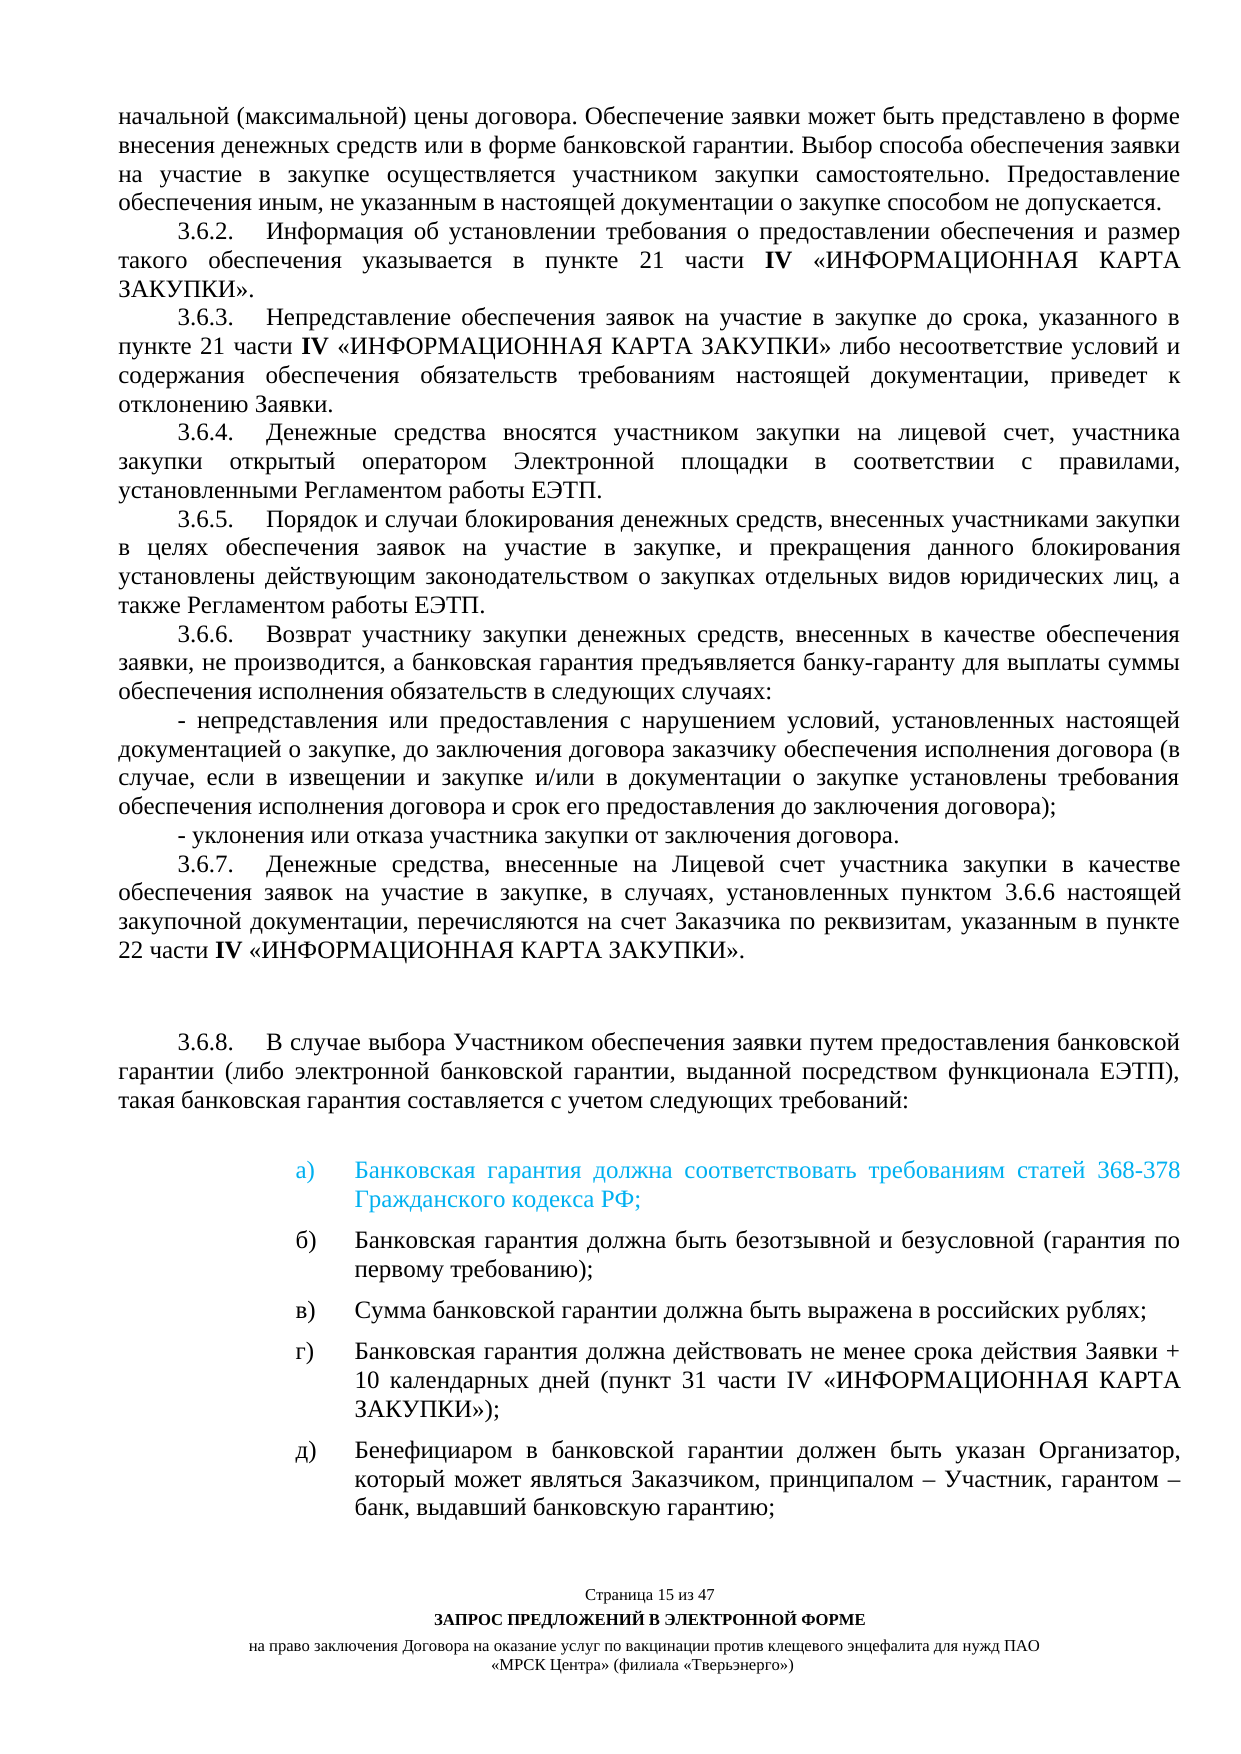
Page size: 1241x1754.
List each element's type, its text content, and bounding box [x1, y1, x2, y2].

text - уклонения или отказа участника закупки от заключения договора. [118, 820, 1181, 849]
list Бенефициаром в банковской гарантии должен быть указан Организатор, который может являться Заказчиком, принципалом – Участник, гарантом – банк, выдавший банковскую гарантию; [295, 1435, 1181, 1521]
list Банковская гарантия должна быть безотзывной и безусловной (гарантия по первому требованию); [295, 1225, 1181, 1282]
subtitle Порядок и случаи блокирования денежных средств, внесенных участниками закупки в целях обеспечения заявок на участие в закупке, и прекращения данного блокирования установлены действующим законодательством о закупках отдельных видов юридических лиц, а также Регламентом работы ЕЭТП. [118, 504, 1181, 619]
list Банковская гарантия должна действовать не менее срока действия Заявки + 10 календарных дней (пункт 31 части IV «ИНФОРМАЦИОННАЯ КАРТА ЗАКУПКИ»); [295, 1336, 1181, 1422]
subtitle Денежные средства, внесенные на Лицевой счет участника закупки в качестве обеспечения заявок на участие в закупке, в случаях, установленных пунктом 3.6.6 настоящей закупочной документации, перечисляются на счет Заказчика по реквизитам, указанным в пункте 22 части IV «ИНФОРМАЦИОННАЯ КАРТА ЗАКУПКИ». [118, 849, 1181, 964]
subtitle Денежные средства вносятся участником закупки на лицевой счет, участника закупки открытый оператором Электронной площадки в соответствии с правилами, установленными Регламентом работы ЕЭТП. [118, 417, 1181, 504]
subtitle Возврат участнику закупки денежных средств, внесенных в качестве обеспечения заявки, не производится, а банковская гарантия предъявляется банку-гаранту для выплаты суммы обеспечения исполнения обязательств в следующих случаях: [118, 619, 1181, 705]
subtitle Информация об установлении требования о предоставлении обеспечения и размер такого обеспечения указывается в пункте 21 части IV «ИНФОРМАЦИОННАЯ КАРТА ЗАКУПКИ». [118, 216, 1181, 302]
subtitle В случае выбора Участником обеспечения заявки путем предоставления банковской гарантии (либо электронной банковской гарантии, выданной посредством функционала ЕЭТП), такая банковская гарантия составляется с учетом следующих требований: [118, 1027, 1181, 1114]
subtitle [118, 101, 1181, 216]
text - непредставления или предоставления с нарушением условий, установленных настоящей документацией о закупке, до заключения договора заказчику обеспечения исполнения договора (в случае, если в извещении и закупке и/или в документации о закупке установлены требования обеспечения исполнения договора и срок его предоставления до заключения договора); [118, 705, 1181, 820]
list Сумма банковской гарантии должна быть выражена в российских рублях; [295, 1295, 1181, 1324]
list Банковская гарантия должна соответствовать требованиям статей 368-378 Гражданского кодекса РФ; [295, 1155, 1181, 1212]
subtitle Непредставление обеспечения заявок на участие в закупке до срока, указанного в пункте 21 части IV «ИНФОРМАЦИОННАЯ КАРТА ЗАКУПКИ» либо несоответствие условий и содержания обеспечения обязательств требованиям настоящей документации, приведет к отклонению Заявки. [118, 302, 1181, 417]
